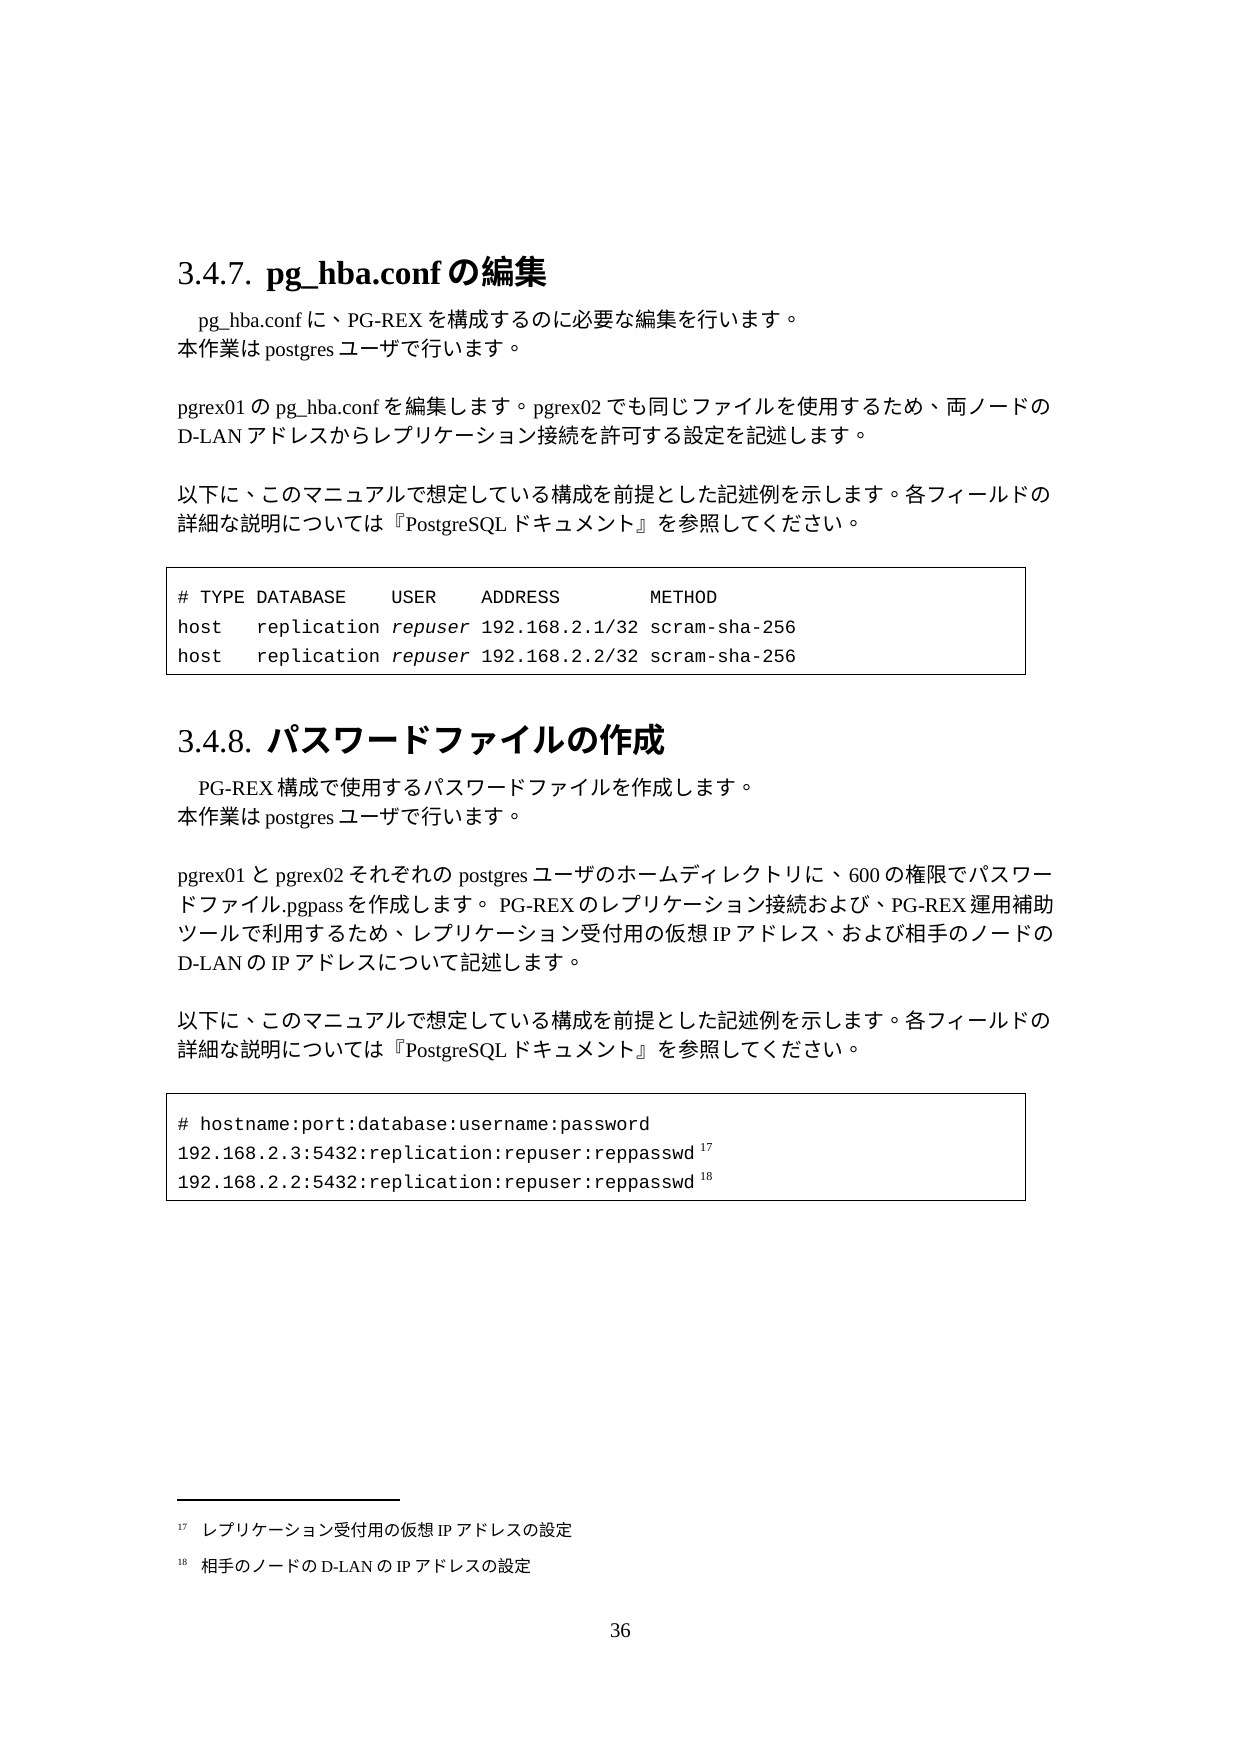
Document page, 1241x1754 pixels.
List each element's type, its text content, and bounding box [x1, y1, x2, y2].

text pgrex01とpgrex02それぞれのpostgresユーザのホームディレクトリに、600の権限でパスワードファイル.pgpassを作成します。 PG-REXのレプリケーション接続および、PG-REX運用補助ツールで利用するため、レプリケーション受付用の仮想IPアドレス、および相手のノードのD-LANのIPアドレスについて記述します。 [177, 860, 1054, 976]
table_header # TYPE DATABASE USER ADDRESS METHOD host replication repuser 192.168.2.1/32 scram-sha-256 host replication repuser 192.168.2.2/32 scram-sha-256 [167, 568, 1025, 674]
text PG-REX構成で使用するパスワードファイルを作成します。 [177, 772, 1054, 801]
subtitle pg_hba.confの編集 [177, 248, 1063, 294]
text 以下に、このマニュアルで想定している構成を前提とした記述例を示します。各フィールドの詳細な説明については『PostgreSQLドキュメント』を参照してください。 [177, 479, 1054, 538]
text pgrex01のpg_hba.confを編集します。pgrex02でも同じファイルを使用するため、両ノードのD-LANアドレスからレプリケーション接続を許可する設定を記述します。 [177, 392, 1054, 450]
text 以下に、このマニュアルで想定している構成を前提とした記述例を示します。各フィールドの詳細な説明については『PostgreSQLドキュメント』を参照してください。 [177, 1006, 1054, 1064]
text 本作業はpostgresユーザで行います。 [177, 333, 1054, 363]
subtitle パスワードファイルの作成 [177, 716, 1063, 762]
table_header # hostname:port:database:username:password 192.168.2.3:5432:replication:repuser:reppasswd 192.168.2.2:5432:replication:repuser:reppasswd [167, 1094, 1025, 1200]
text pg_hba.confに、PG-REXを構成するのに必要な編集を行います。 [177, 304, 1054, 333]
text 本作業はpostgresユーザで行います。 [177, 801, 1054, 831]
